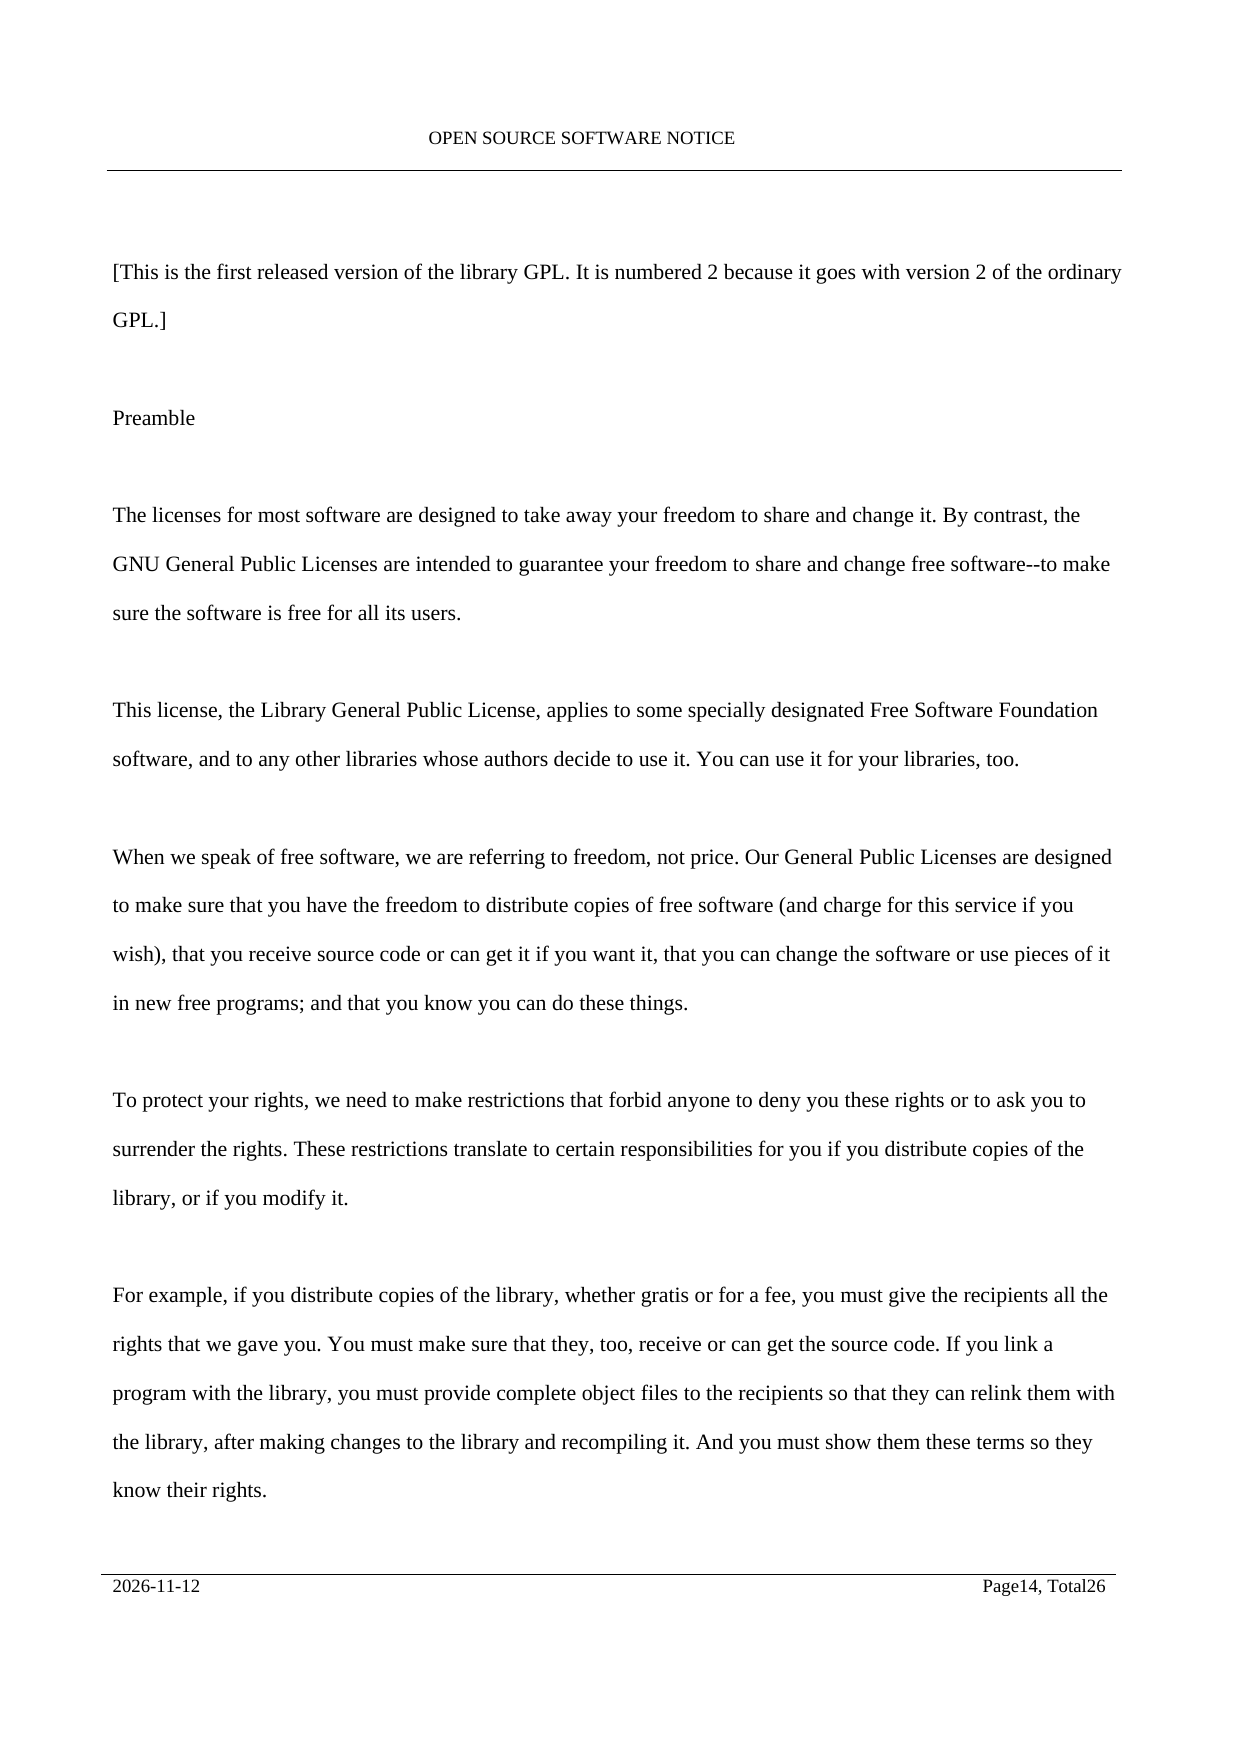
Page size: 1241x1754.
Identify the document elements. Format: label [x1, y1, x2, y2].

text [112, 206, 1128, 1506]
